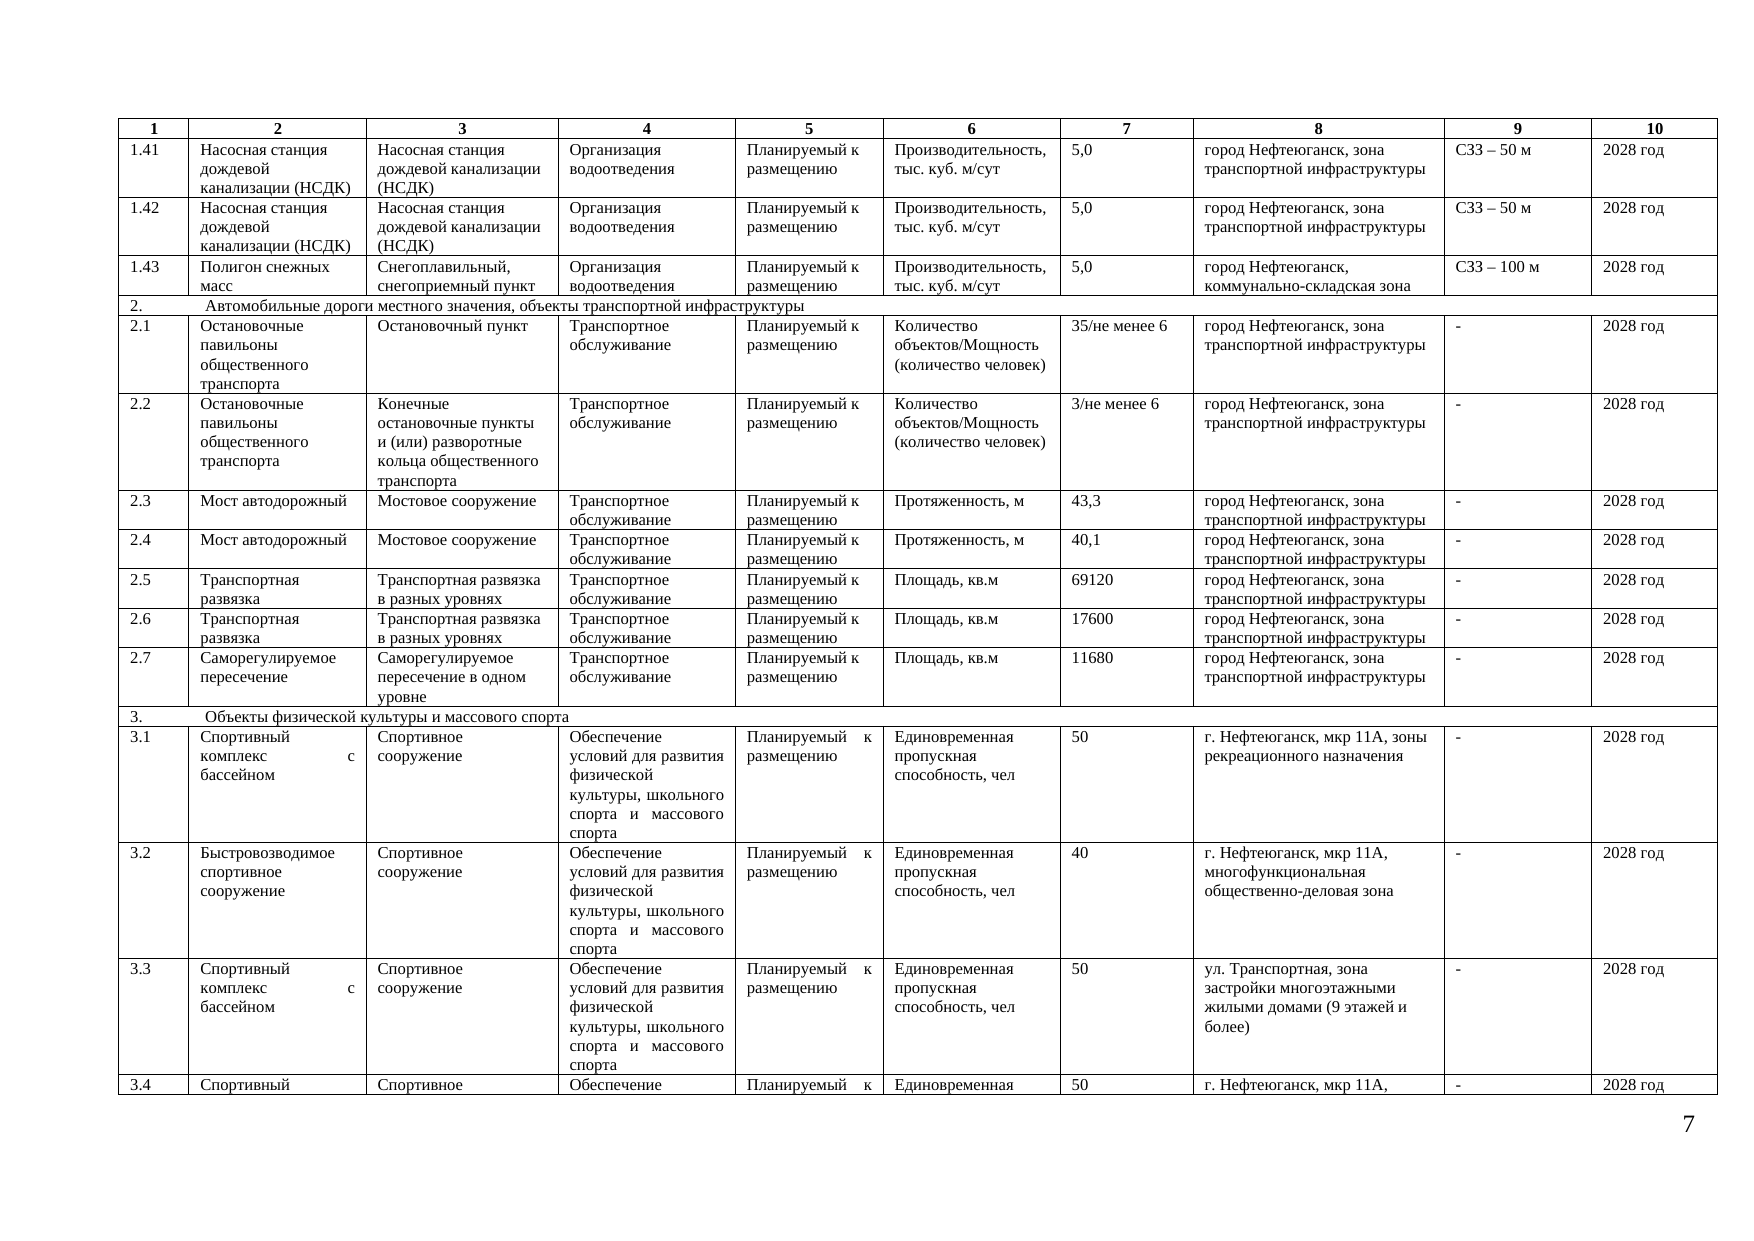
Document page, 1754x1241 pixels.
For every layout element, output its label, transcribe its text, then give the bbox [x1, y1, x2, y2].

table_cell Спортивное сооружение [367, 843, 558, 958]
table_cell 50 [1061, 959, 1193, 1074]
table_cell Остановочный пункт [367, 316, 558, 393]
table_cell город Нефтеюганск, зона транспортной инфраструктуры [1194, 491, 1444, 529]
table_cell 2028 год [1592, 394, 1717, 489]
table_cell 5,0 [1061, 198, 1193, 255]
table_cell Количество объектов/Мощность (количество человек) [884, 316, 1060, 393]
table_cell Спортивное сооружение [367, 1075, 558, 1094]
table_cell 2.3 [119, 491, 188, 529]
table_cell Транспортное обслуживание [559, 394, 735, 489]
table_cell Насосная станция дождевой канализации (НСДК) [367, 198, 558, 255]
table_cell 2028 год [1592, 491, 1717, 529]
table_header 2 [189, 119, 366, 138]
table_cell 3. Объекты физической культуры и массового спорта [119, 707, 1717, 726]
table_cell Спортивное сооружение [367, 727, 558, 842]
table_cell г. Нефтеюганск, мкр 11А, многофункциональная общественно-деловая зона [1194, 843, 1444, 958]
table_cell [559, 1075, 735, 1094]
table_cell 2. Автомобильные дороги местного значения, объекты транспортной инфраструктуры [119, 296, 1717, 315]
table_cell город Нефтеюганск, зона транспортной инфраструктуры [1194, 530, 1444, 568]
table_cell Планируемый к размещению [736, 394, 883, 489]
table_header 4 [559, 119, 735, 138]
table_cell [884, 1075, 1060, 1094]
table_cell Планируемый к размещению [736, 530, 883, 568]
table_cell Мост автодорожный [189, 491, 366, 529]
table_cell Планируемый к размещению [736, 491, 883, 529]
table_header 6 [884, 119, 1060, 138]
table_cell - [1445, 843, 1591, 958]
table_cell Транспортная развязка в разных уровнях [367, 609, 558, 647]
table_cell Транспортная развязка в разных уровнях [367, 569, 558, 608]
table_cell Планируемый к размещению [736, 198, 883, 255]
table_cell 2028 год [1592, 648, 1717, 706]
table_cell 1.41 [119, 139, 188, 197]
table_cell Быстровозводимое спортивное сооружение [189, 843, 366, 958]
table_cell Спортивный комплекс с бассейном [189, 727, 366, 842]
table_header 5 [736, 119, 883, 138]
table_cell 40,1 [1061, 530, 1193, 568]
table_cell Насосная станция дождевой канализации (НСДК) [189, 198, 366, 255]
table_cell 2028 год [1592, 609, 1717, 647]
table_cell 2.2 [119, 394, 188, 489]
table_cell Спортивный комплекс с бассейном [189, 959, 366, 1074]
table_cell Саморегулируемое пересечение [189, 648, 366, 706]
table_cell 2028 год [1592, 959, 1717, 1074]
table_cell Организация водоотведения [559, 256, 735, 295]
table_cell 3/не менее 6 [1061, 394, 1193, 489]
table_cell Конечные остановочные пункты и (или) разворотные кольца общественного транспорта [367, 394, 558, 489]
table_cell Обеспечение условий для развития физической культуры, школьного спорта и массового спорта [559, 843, 735, 958]
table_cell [189, 139, 366, 197]
table_cell 2028 год [1592, 569, 1717, 608]
table_cell Планируемый к размещению [736, 843, 883, 958]
table_cell Протяженность, м [884, 530, 1060, 568]
table_cell - [1445, 491, 1591, 529]
table_cell 2028 год [1592, 1075, 1717, 1094]
table_cell Планируемый к размещению [736, 727, 883, 842]
table_cell Транспортная развязка [189, 609, 366, 647]
table_cell 3.3 [119, 959, 188, 1074]
table_cell Организация водоотведения [559, 198, 735, 255]
table_cell Обеспечение условий для развития физической культуры, школьного спорта и массового спорта [559, 959, 735, 1074]
table_cell Единовременная пропускная способность, чел [884, 959, 1060, 1074]
table_cell Транспортное обслуживание [559, 609, 735, 647]
table_cell 3.1 [119, 727, 188, 842]
table_cell 2028 год [1592, 198, 1717, 255]
table_cell ул. Транспортная, зона застройки многоэтажными жилыми домами (9 этажей и более) [1194, 959, 1444, 1074]
table_cell Планируемый к размещению [736, 1075, 883, 1094]
table_cell - [1445, 727, 1591, 842]
table_cell 50 [1061, 727, 1193, 842]
table_cell СЗЗ – 50 м [1445, 139, 1591, 197]
table_cell город Нефтеюганск, коммунально-складская зона [1194, 256, 1444, 295]
table_cell Полигон снежных масс [189, 256, 366, 295]
table_header 10 [1592, 119, 1717, 138]
table_header 9 [1445, 119, 1591, 138]
table_cell Транспортное обслуживание [559, 569, 735, 608]
table_cell - [1445, 959, 1591, 1074]
table_cell Планируемый к размещению [736, 316, 883, 393]
table_cell Производительность, тыс. куб. м/сут [884, 256, 1060, 295]
table_cell - [1445, 316, 1591, 393]
table_cell Спортивный комплекс с бассейном [189, 1075, 366, 1094]
table_cell 1.42 [119, 198, 188, 255]
table_cell 35/не менее 6 [1061, 316, 1193, 393]
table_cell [367, 139, 558, 197]
table_cell 40 [1061, 843, 1193, 958]
table_cell 5,0 [1061, 139, 1193, 197]
table_cell 17600 [1061, 609, 1193, 647]
table_cell 2.4 [119, 530, 188, 568]
table_cell город Нефтеюганск, зона транспортной инфраструктуры [1194, 139, 1444, 197]
table_cell 2028 год [1592, 530, 1717, 568]
table_cell Транспортное обслуживание [559, 316, 735, 393]
table_cell Единовременная пропускная способность, чел [884, 727, 1060, 842]
table_cell Производительность, тыс. куб. м/сут [884, 139, 1060, 197]
table_cell Транспортная развязка [189, 569, 366, 608]
table_cell 2.7 [119, 648, 188, 706]
table_cell 69120 [1061, 569, 1193, 608]
table_cell 2.1 [119, 316, 188, 393]
table_cell Планируемый к размещению [736, 139, 883, 197]
table_cell - [1445, 569, 1591, 608]
table_cell 11680 [1061, 648, 1193, 706]
table_cell 2028 год [1592, 843, 1717, 958]
table_cell Площадь, кв.м [884, 648, 1060, 706]
table_cell город Нефтеюганск, зона транспортной инфраструктуры [1194, 198, 1444, 255]
table_cell Транспортное обслуживание [559, 648, 735, 706]
table_cell Транспортное обслуживание [559, 491, 735, 529]
table_header 3 [367, 119, 558, 138]
table_cell Спортивное сооружение [367, 959, 558, 1074]
table_cell СЗЗ – 50 м [1445, 198, 1591, 255]
table_cell 43,3 [1061, 491, 1193, 529]
table_cell - [1445, 648, 1591, 706]
table_cell - [1445, 1075, 1591, 1094]
table_cell Мост автодорожный [189, 530, 366, 568]
table_header 8 [1194, 119, 1444, 138]
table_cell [1194, 1075, 1444, 1094]
table_cell Обеспечение условий для развития физической культуры, школьного спорта и массового спорта [559, 727, 735, 842]
table_cell 5,0 [1061, 256, 1193, 295]
table_cell Планируемый к размещению [736, 648, 883, 706]
table_cell - [1445, 530, 1591, 568]
table_cell 2.6 [119, 609, 188, 647]
table_cell 2.5 [119, 569, 188, 608]
table_cell город Нефтеюганск, зона транспортной инфраструктуры [1194, 394, 1444, 489]
table_cell Саморегулируемое пересечение в одном уровне [367, 648, 558, 706]
table_cell 2028 год [1592, 256, 1717, 295]
table_cell Мостовое сооружение [367, 530, 558, 568]
table_cell Остановочные павильоны общественного транспорта [189, 316, 366, 393]
table_cell Транспортное обслуживание [559, 530, 735, 568]
table_cell Мостовое сооружение [367, 491, 558, 529]
table_cell город Нефтеюганск, зона транспортной инфраструктуры [1194, 648, 1444, 706]
table_cell - [1445, 609, 1591, 647]
table_cell СЗЗ – 100 м [1445, 256, 1591, 295]
table_header 1 [119, 119, 188, 138]
table_cell - [1445, 394, 1591, 489]
table_cell Единовременная пропускная способность, чел [884, 843, 1060, 958]
table_header 7 [1061, 119, 1193, 138]
table_cell Снегоплавильный, снегоприемный пункт [367, 256, 558, 295]
table_cell Остановочные павильоны общественного транспорта [189, 394, 366, 489]
table_cell Площадь, кв.м [884, 609, 1060, 647]
table_cell Площадь, кв.м [884, 569, 1060, 608]
table_cell Планируемый к размещению [736, 569, 883, 608]
table_cell Планируемый к размещению [736, 256, 883, 295]
table_cell Планируемый к размещению [736, 959, 883, 1074]
table_cell 2028 год [1592, 316, 1717, 393]
table_cell Количество объектов/Мощность (количество человек) [884, 394, 1060, 489]
table_cell город Нефтеюганск, зона транспортной инфраструктуры [1194, 316, 1444, 393]
table_cell 1.43 [119, 256, 188, 295]
table_cell Организация водоотведения [559, 139, 735, 197]
table_cell 50 [1061, 1075, 1193, 1094]
table_cell Производительность, тыс. куб. м/сут [884, 198, 1060, 255]
table_cell 2028 год [1592, 139, 1717, 197]
table_cell Планируемый к размещению [736, 609, 883, 647]
table_cell г. Нефтеюганск, мкр 11А, зоны рекреационного назначения [1194, 727, 1444, 842]
table_cell город Нефтеюганск, зона транспортной инфраструктуры [1194, 569, 1444, 608]
table_cell 3.4 [119, 1075, 188, 1094]
table_cell 3.2 [119, 843, 188, 958]
table_cell город Нефтеюганск, зона транспортной инфраструктуры [1194, 609, 1444, 647]
table_cell 2028 год [1592, 727, 1717, 842]
table_cell Протяженность, м [884, 491, 1060, 529]
